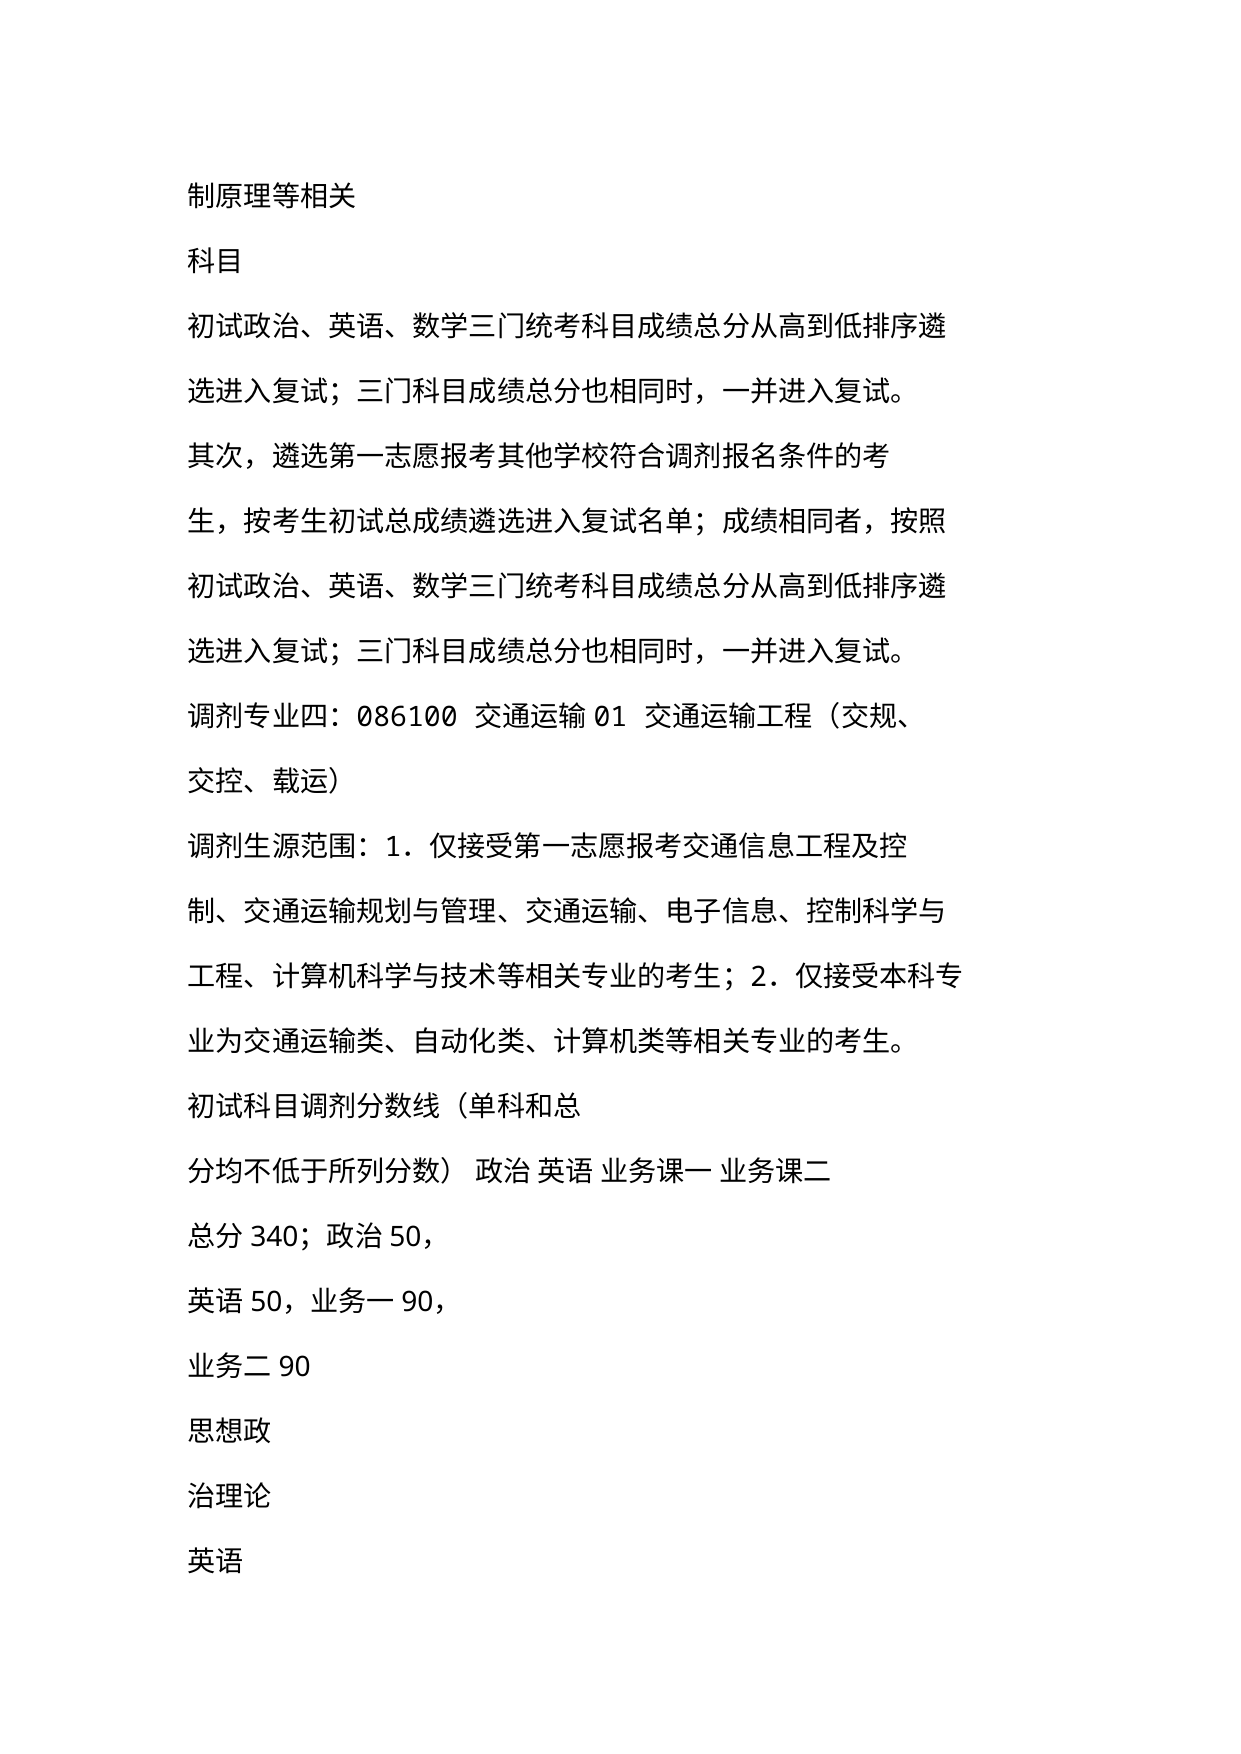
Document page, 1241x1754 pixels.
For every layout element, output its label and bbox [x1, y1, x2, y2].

text [187, 292, 1053, 1592]
text [187, 162, 1053, 292]
